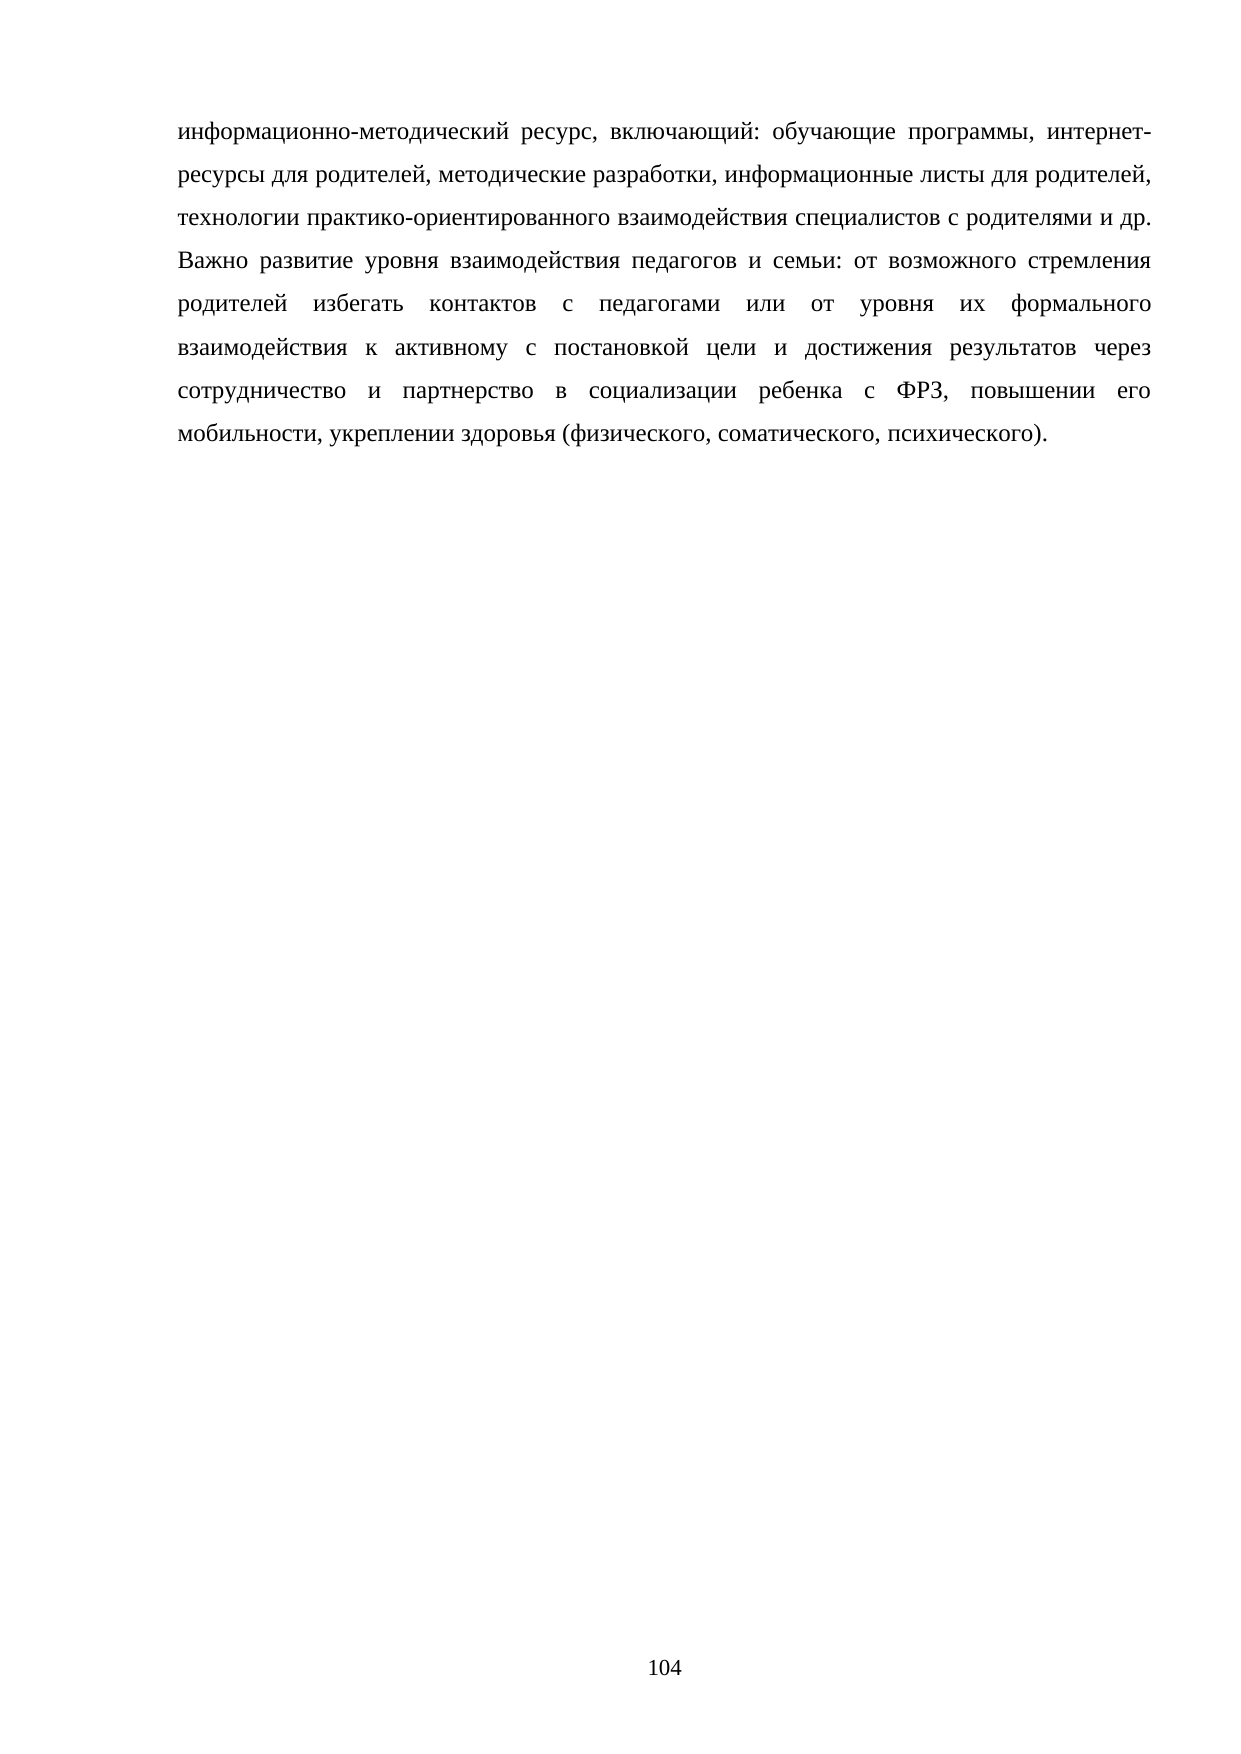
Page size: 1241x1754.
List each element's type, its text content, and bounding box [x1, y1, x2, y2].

text информационно-методический ресурс, включающий: обучающие программы, интернет- ресурсы для родителей, методические разработки, информационные листы для родителей, технологии практико-ориентированного взаимодействия специалистов с родителями и др. Важно развитие уровня взаимодействия педагогов и семьи: от возможного стремления родителей избегать контактов с педагогами или от уровня их формального взаимодействия к активному с постановкой цели и достижения результатов через сотрудничество и партнерство в социализации ребенка с ФРЗ, повышении его мобильности, укреплении здоровья (физического, соматического, психического). [177, 116, 1152, 447]
